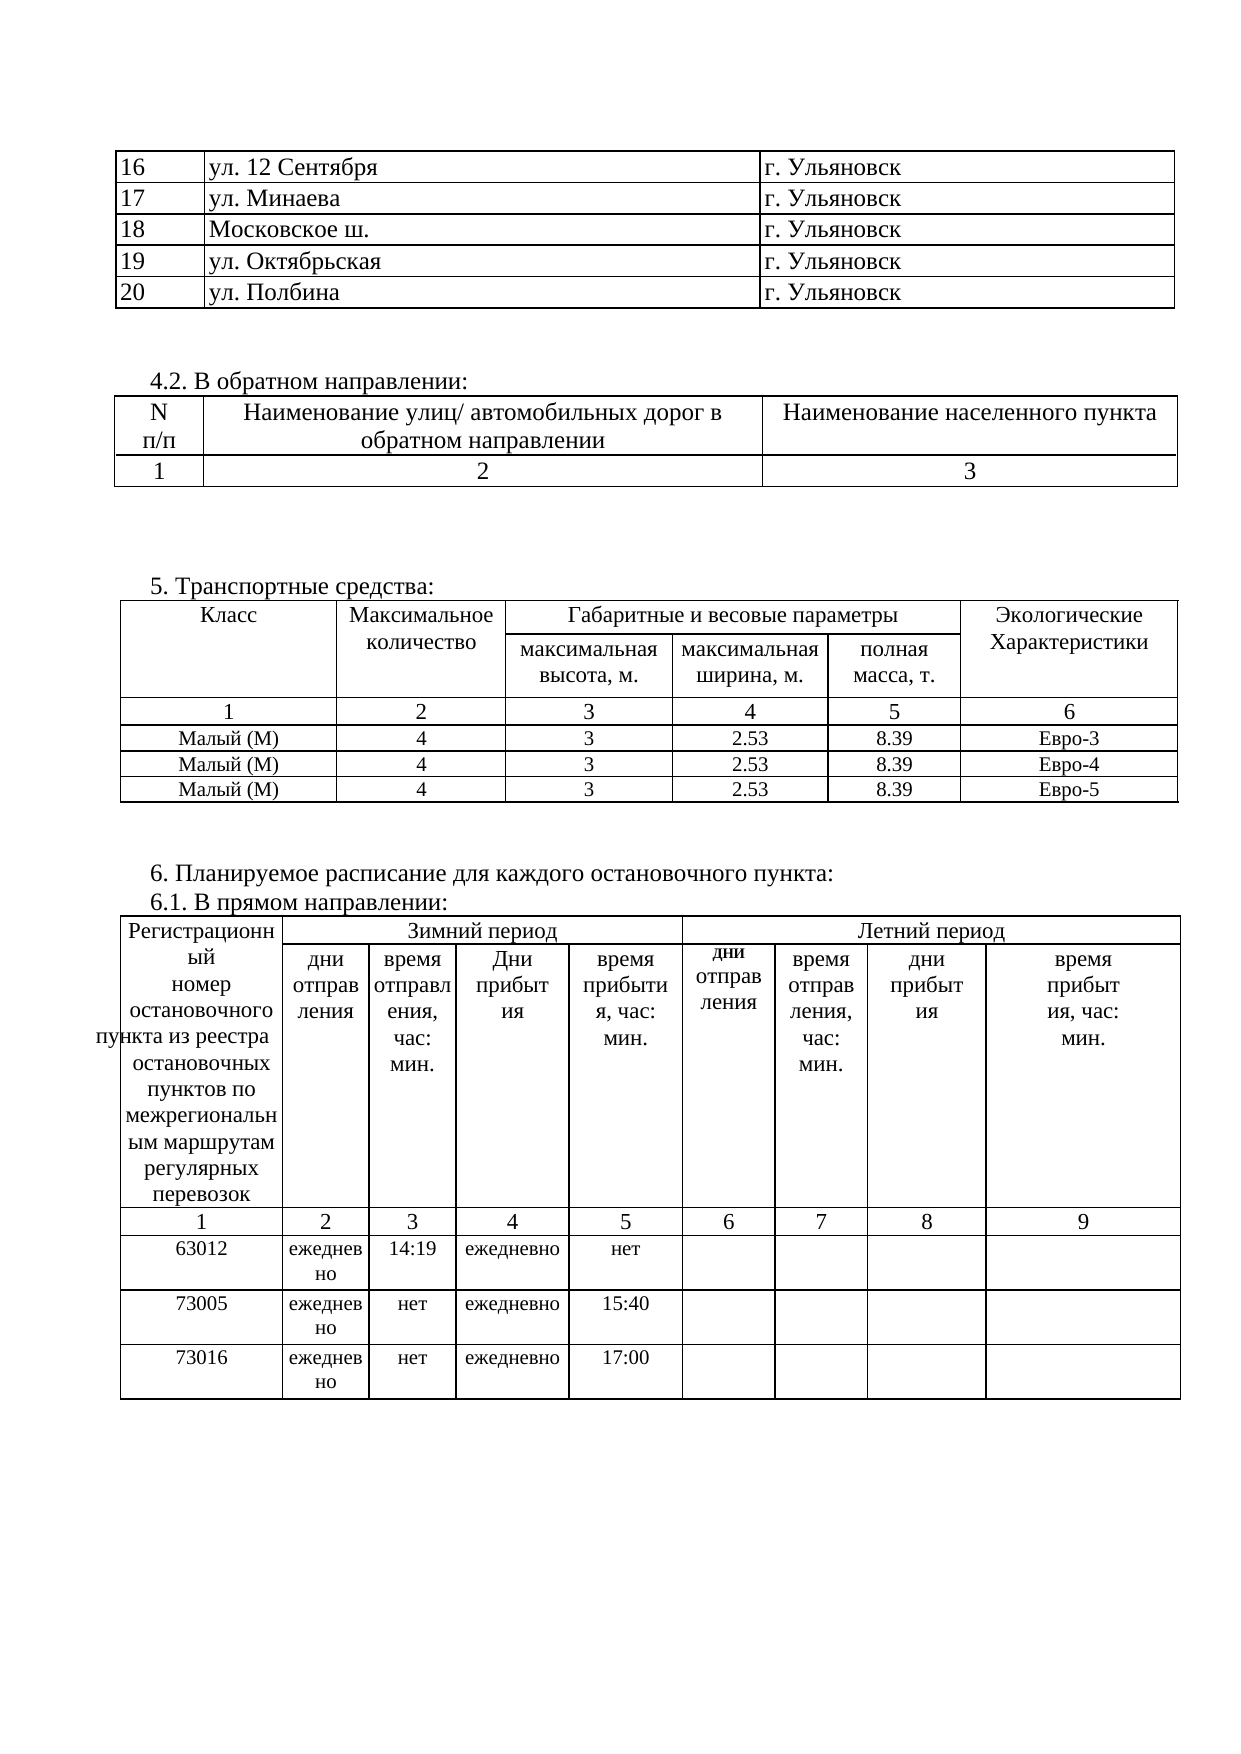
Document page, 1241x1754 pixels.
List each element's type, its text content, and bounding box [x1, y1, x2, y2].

table_cell время прибыти я, час: мин. [570, 945, 682, 1207]
table_cell г. Ульяновск [761, 277, 1174, 307]
table_cell ул. Октябрьская [205, 246, 759, 276]
table_cell [683, 1345, 774, 1398]
table_cell 5 [570, 1208, 682, 1235]
table_cell 5 [829, 698, 960, 724]
table_cell 3 [763, 454, 1177, 486]
table_cell время отправл ения, час: мин. [370, 945, 455, 1207]
table_header Максимальное количество [337, 601, 505, 696]
table_cell Московское ш. [205, 215, 759, 244]
table_cell 8.39 [829, 777, 960, 801]
table_header Экологические Характеристики [961, 601, 1177, 696]
table_cell г. Ульяновск [761, 152, 1174, 181]
table_header Зимний период [283, 917, 682, 943]
table_cell 2 [337, 698, 505, 724]
table_header Наименование населенного пункта [763, 397, 1177, 454]
table_cell время отправ ления, час: мин. [776, 945, 867, 1207]
table_cell максимальная ширина, м. [673, 635, 827, 696]
table_cell 9 [987, 1208, 1180, 1235]
table_cell 1 [115, 455, 203, 486]
table_cell [987, 1345, 1180, 1398]
table_cell ежедневно [457, 1291, 568, 1343]
table_cell ежедневно [457, 1345, 568, 1398]
table_cell ул. 12 Сентября [205, 152, 759, 181]
table_cell [683, 1291, 774, 1343]
table_cell 4 [457, 1208, 568, 1235]
table_cell 1 [121, 1208, 282, 1235]
text 6. Планируемое расписание для каждого остановочного пункта: [150, 858, 1090, 887]
table_cell 6 [683, 1208, 774, 1235]
table_cell [868, 1345, 985, 1398]
table_cell 1 [121, 698, 336, 724]
table_cell Малый (М) [121, 777, 336, 801]
table_cell 7 [776, 1208, 867, 1235]
table_header Летний период [683, 917, 1180, 943]
table_cell 15:40 [570, 1291, 682, 1343]
table_cell дни прибыт ия [868, 945, 985, 1207]
table_cell 3 [506, 726, 672, 750]
table_cell [683, 1236, 774, 1289]
table_cell ежедневно [283, 1291, 368, 1343]
table_cell 2.53 [673, 726, 827, 750]
table_cell полная масса, т. [829, 635, 960, 696]
table_header Наименование улиц/ автомобильных дорог в обратном направлении [204, 397, 762, 454]
table_cell 17 [117, 183, 204, 213]
table_cell 2 [283, 1208, 368, 1235]
table_cell [868, 1291, 985, 1343]
table_cell ДНИ отправ ления [683, 945, 774, 1207]
table_cell нет [370, 1345, 455, 1398]
table_cell 4 [337, 726, 505, 750]
table_cell 20 [117, 277, 204, 307]
table_cell 73016 [121, 1345, 282, 1398]
table_cell 3 [370, 1208, 455, 1235]
table_cell время прибыт ия, час: мин. [987, 945, 1180, 1207]
table_cell [776, 1236, 867, 1289]
table_header Класс [121, 601, 336, 696]
table_cell ежедневно [457, 1236, 568, 1289]
table_cell 14:19 [370, 1236, 455, 1289]
table_cell Малый (М) [121, 726, 336, 750]
text 4.2. В обратном направлении: [150, 366, 1090, 395]
table_cell максимальная высота, м. [506, 635, 672, 696]
table_cell 8 [868, 1208, 985, 1235]
table_cell г. Ульяновск [761, 183, 1174, 213]
table_cell Малый (М) [121, 752, 336, 776]
table_cell 2.53 [673, 777, 827, 801]
table_cell 8.39 [829, 752, 960, 776]
table_cell 4 [673, 698, 827, 724]
table_cell [776, 1345, 867, 1398]
table_cell ежедневно [283, 1345, 368, 1398]
table_cell 4 [337, 752, 505, 776]
table_cell 3 [506, 752, 672, 776]
table_cell нет [370, 1291, 455, 1343]
table_cell 19 [117, 246, 204, 276]
text 5. Транспортные средства: [150, 571, 1090, 600]
table_cell 6 [961, 698, 1177, 724]
table_header Габаритные и весовые параметры [506, 601, 960, 633]
table_cell [868, 1236, 985, 1289]
table_cell 17:00 [570, 1345, 682, 1398]
table_cell Дни прибыт ия [457, 945, 568, 1207]
text 6.1. В прямом направлении: [150, 887, 1090, 915]
table_cell 16 [117, 152, 204, 181]
table_cell Евро-4 [961, 752, 1177, 776]
table_cell ул. Полбина [205, 277, 759, 307]
table_cell [987, 1236, 1180, 1289]
table_cell 18 [117, 215, 204, 244]
table_cell [776, 1291, 867, 1343]
table_cell Евро-3 [961, 726, 1177, 750]
table_cell 2.53 [673, 752, 827, 776]
table_cell г. Ульяновск [761, 215, 1174, 244]
table_cell 73005 [121, 1291, 282, 1343]
table_cell дни отправ ления [283, 945, 368, 1207]
table_cell ул. Минаева [205, 183, 759, 213]
table_cell ежедневно [283, 1236, 368, 1289]
table_cell 4 [337, 777, 505, 801]
table_header N п/п [115, 397, 203, 454]
table_cell г. Ульяновск [761, 246, 1174, 276]
table_cell 63012 [121, 1236, 282, 1289]
table_cell 3 [506, 777, 672, 801]
table_cell 8.39 [829, 726, 960, 750]
table_cell Евро-5 [961, 777, 1177, 801]
table_cell нет [570, 1236, 682, 1289]
table_header Регистрационный номер остановочного пункта из реестра остановочных пунктов по межрегиональным маршрутам регулярных перевозок [121, 917, 282, 1207]
table_cell 2 [204, 456, 762, 486]
table_cell [987, 1291, 1180, 1343]
table_cell 3 [506, 698, 672, 724]
